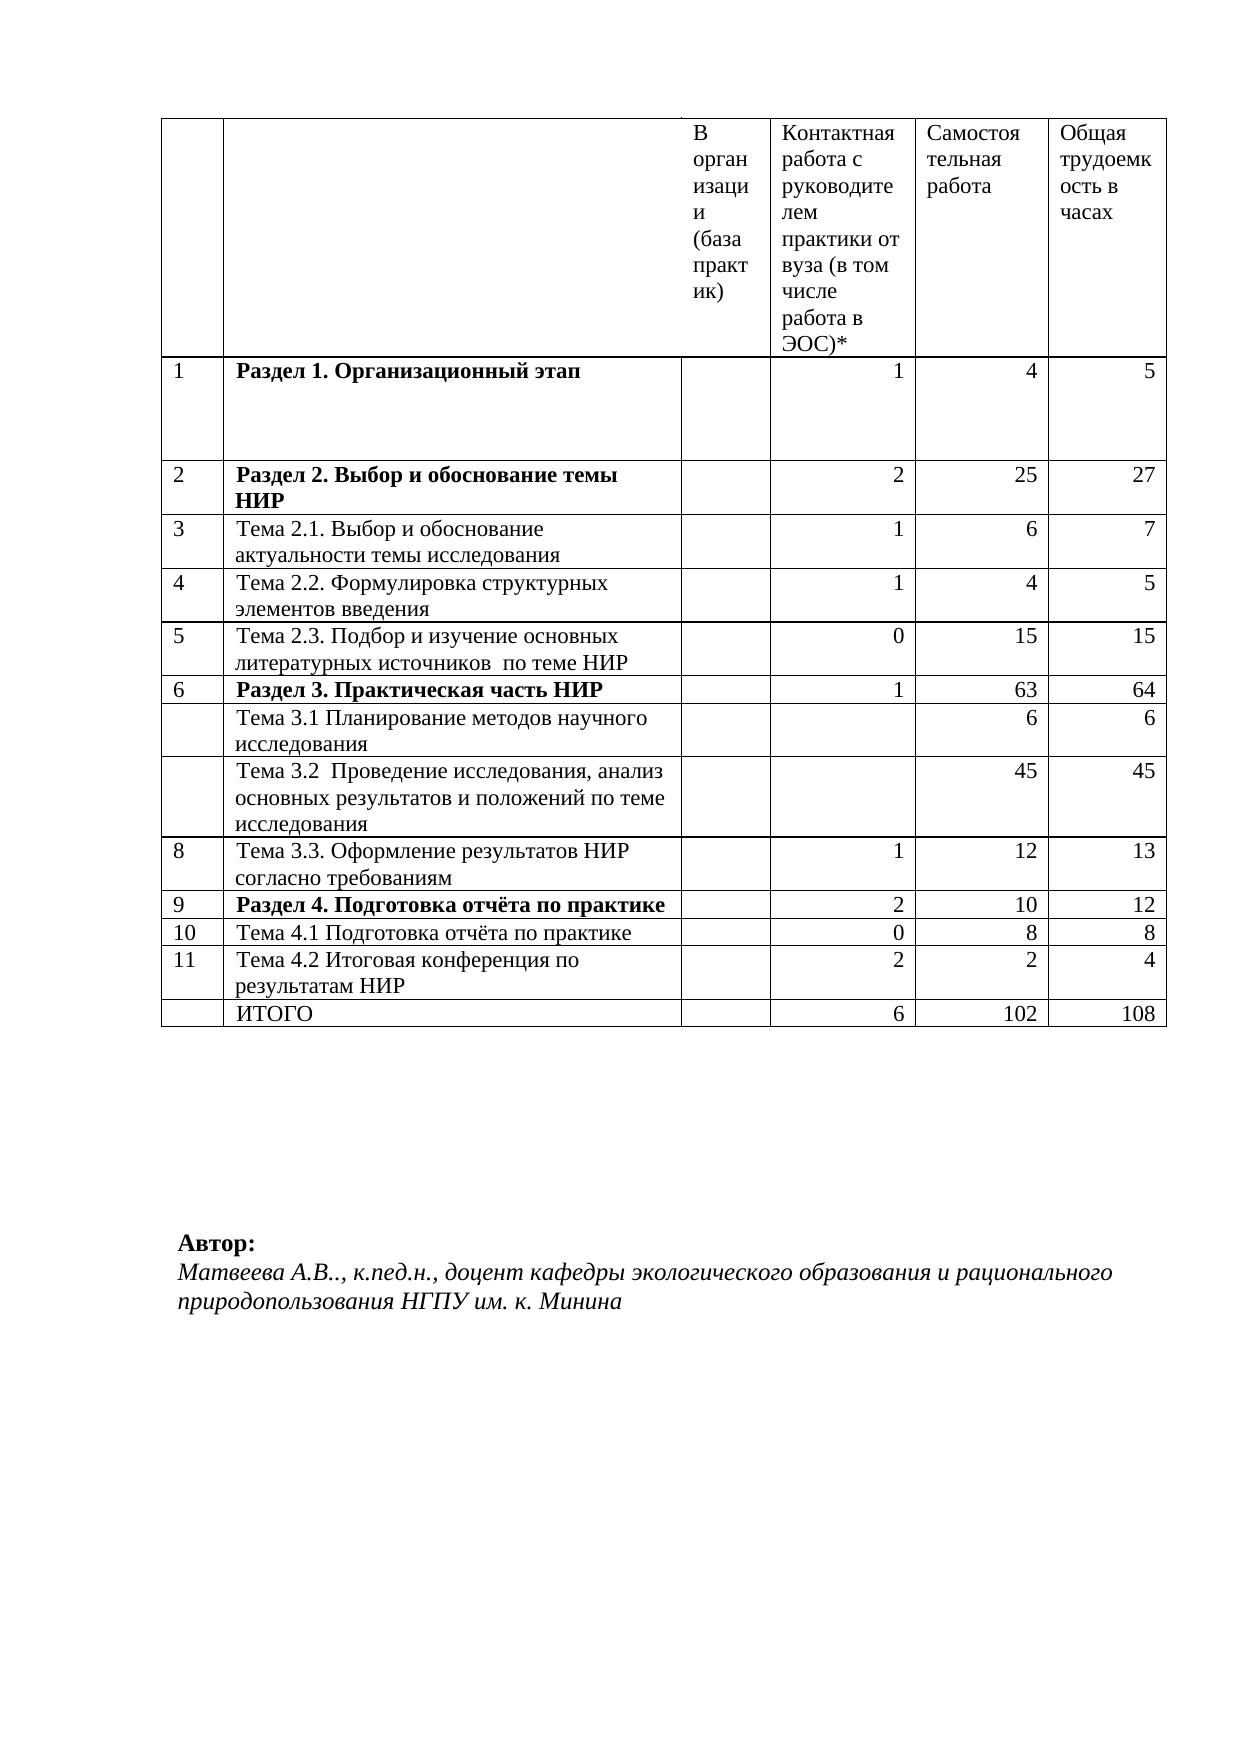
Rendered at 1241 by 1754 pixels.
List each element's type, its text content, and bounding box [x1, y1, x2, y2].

table_cell 6 [916, 704, 1048, 756]
table_cell [682, 946, 770, 999]
table_cell [682, 623, 770, 675]
table_cell Раздел 4. Подготовка отчёта по практике [224, 891, 681, 917]
table_cell 5 [1049, 358, 1166, 460]
table_cell 4 [1049, 946, 1166, 999]
table_cell 2 [916, 946, 1048, 999]
table_cell [682, 461, 770, 514]
table_cell Тема 2.1. Выбор и обоснование актуальности темы исследования [224, 515, 681, 568]
table_cell Раздел 2. Выбор и обоснование темы НИР [224, 461, 681, 514]
table_cell 4 [916, 358, 1048, 460]
table_cell 0 [771, 919, 915, 945]
table_cell [682, 919, 770, 945]
table_cell 1 [771, 515, 915, 568]
table_cell 5 [1049, 569, 1166, 621]
table_cell 0 [771, 623, 915, 675]
table_cell [682, 757, 770, 836]
table_cell 10 [162, 919, 223, 945]
table_cell 15 [1049, 623, 1166, 675]
table_cell 27 [1049, 461, 1166, 514]
table_cell 2 [771, 461, 915, 514]
table_cell 1 [162, 358, 223, 460]
table_cell [682, 1000, 770, 1026]
table_cell Общая трудоемкость в часах [1049, 119, 1166, 356]
table_cell Тема 2.2. Формулировка структурных элементов введения [224, 569, 681, 621]
table_cell 6 [916, 515, 1048, 568]
table_cell 102 [916, 1000, 1048, 1026]
table_cell В организации (база практик) [682, 119, 770, 356]
table_cell 7 [1049, 515, 1166, 568]
table_cell [162, 1000, 223, 1026]
table_cell 8 [916, 919, 1048, 945]
table_cell Тема 4.2 Итоговая конференция по результатам НИР [224, 946, 681, 999]
table_cell 12 [1049, 891, 1166, 917]
table_cell Тема 3.3. Оформление результатов НИР согласно требованиям [224, 838, 681, 890]
table_cell 2 [771, 946, 915, 999]
table_cell [682, 676, 770, 702]
table_cell 4 [162, 569, 223, 621]
table_cell 45 [916, 757, 1048, 836]
table_cell [162, 757, 223, 836]
table_cell 64 [1049, 676, 1166, 702]
table_cell ИТОГО [224, 1000, 681, 1026]
table_cell 10 [916, 891, 1048, 917]
table_cell 25 [916, 461, 1048, 514]
table_cell Тема 2.3. Подбор и изучение основных литературных источников по теме НИР [224, 623, 681, 675]
table_cell [771, 704, 915, 756]
table_cell [682, 704, 770, 756]
table_cell [682, 358, 770, 460]
table_cell 12 [916, 838, 1048, 890]
table_cell 63 [916, 676, 1048, 702]
table_cell Самостоя тельная работа [916, 119, 1048, 356]
table_cell Контактная работа с руководителем практики от вуза (в том числе работа в ЭОС)* [771, 119, 915, 356]
table_cell [162, 704, 223, 756]
table_cell 9 [162, 891, 223, 917]
table_cell [771, 757, 915, 836]
table_cell [682, 569, 770, 621]
table_cell 4 [916, 569, 1048, 621]
table_cell 2 [162, 461, 223, 514]
table_cell 6 [162, 676, 223, 702]
table_cell 15 [916, 623, 1048, 675]
table_cell 8 [1049, 919, 1166, 945]
table_cell [682, 891, 770, 917]
table_cell [682, 515, 770, 568]
table_cell Тема 3.2 Проведение исследования, анализ основных результатов и положений по теме исследования [224, 757, 681, 836]
table_cell 1 [771, 676, 915, 702]
table_header № п/п [162, 119, 223, 356]
table_cell 1 [771, 358, 915, 460]
table_cell 5 [162, 623, 223, 675]
table_cell Раздел 1. Организационный этап [224, 358, 681, 460]
table_cell 13 [1049, 838, 1166, 890]
table_cell 6 [1049, 704, 1166, 756]
table_cell Тема 3.1 Планирование методов научного исследования [224, 704, 681, 756]
table_cell 1 [771, 838, 915, 890]
table_cell Тема 4.1 Подготовка отчёта по практике [224, 919, 681, 945]
text Матвеева А.В.., к.пед.н., доцент кафедры экологического образования и рационального природопользования НГПУ им. к. Минина [177, 1257, 1152, 1314]
table_cell 6 [771, 1000, 915, 1026]
table_cell 2 [771, 891, 915, 917]
table_cell 8 [162, 838, 223, 890]
text Автор: [177, 1228, 1152, 1257]
table_cell 11 [162, 946, 223, 999]
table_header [224, 119, 682, 356]
table_cell [682, 838, 770, 890]
table_cell 108 [1049, 1000, 1166, 1026]
table_cell 45 [1049, 757, 1166, 836]
table_cell 3 [162, 515, 223, 568]
table_cell 1 [771, 569, 915, 621]
table_cell Раздел 3. Практическая часть НИР [224, 676, 681, 702]
